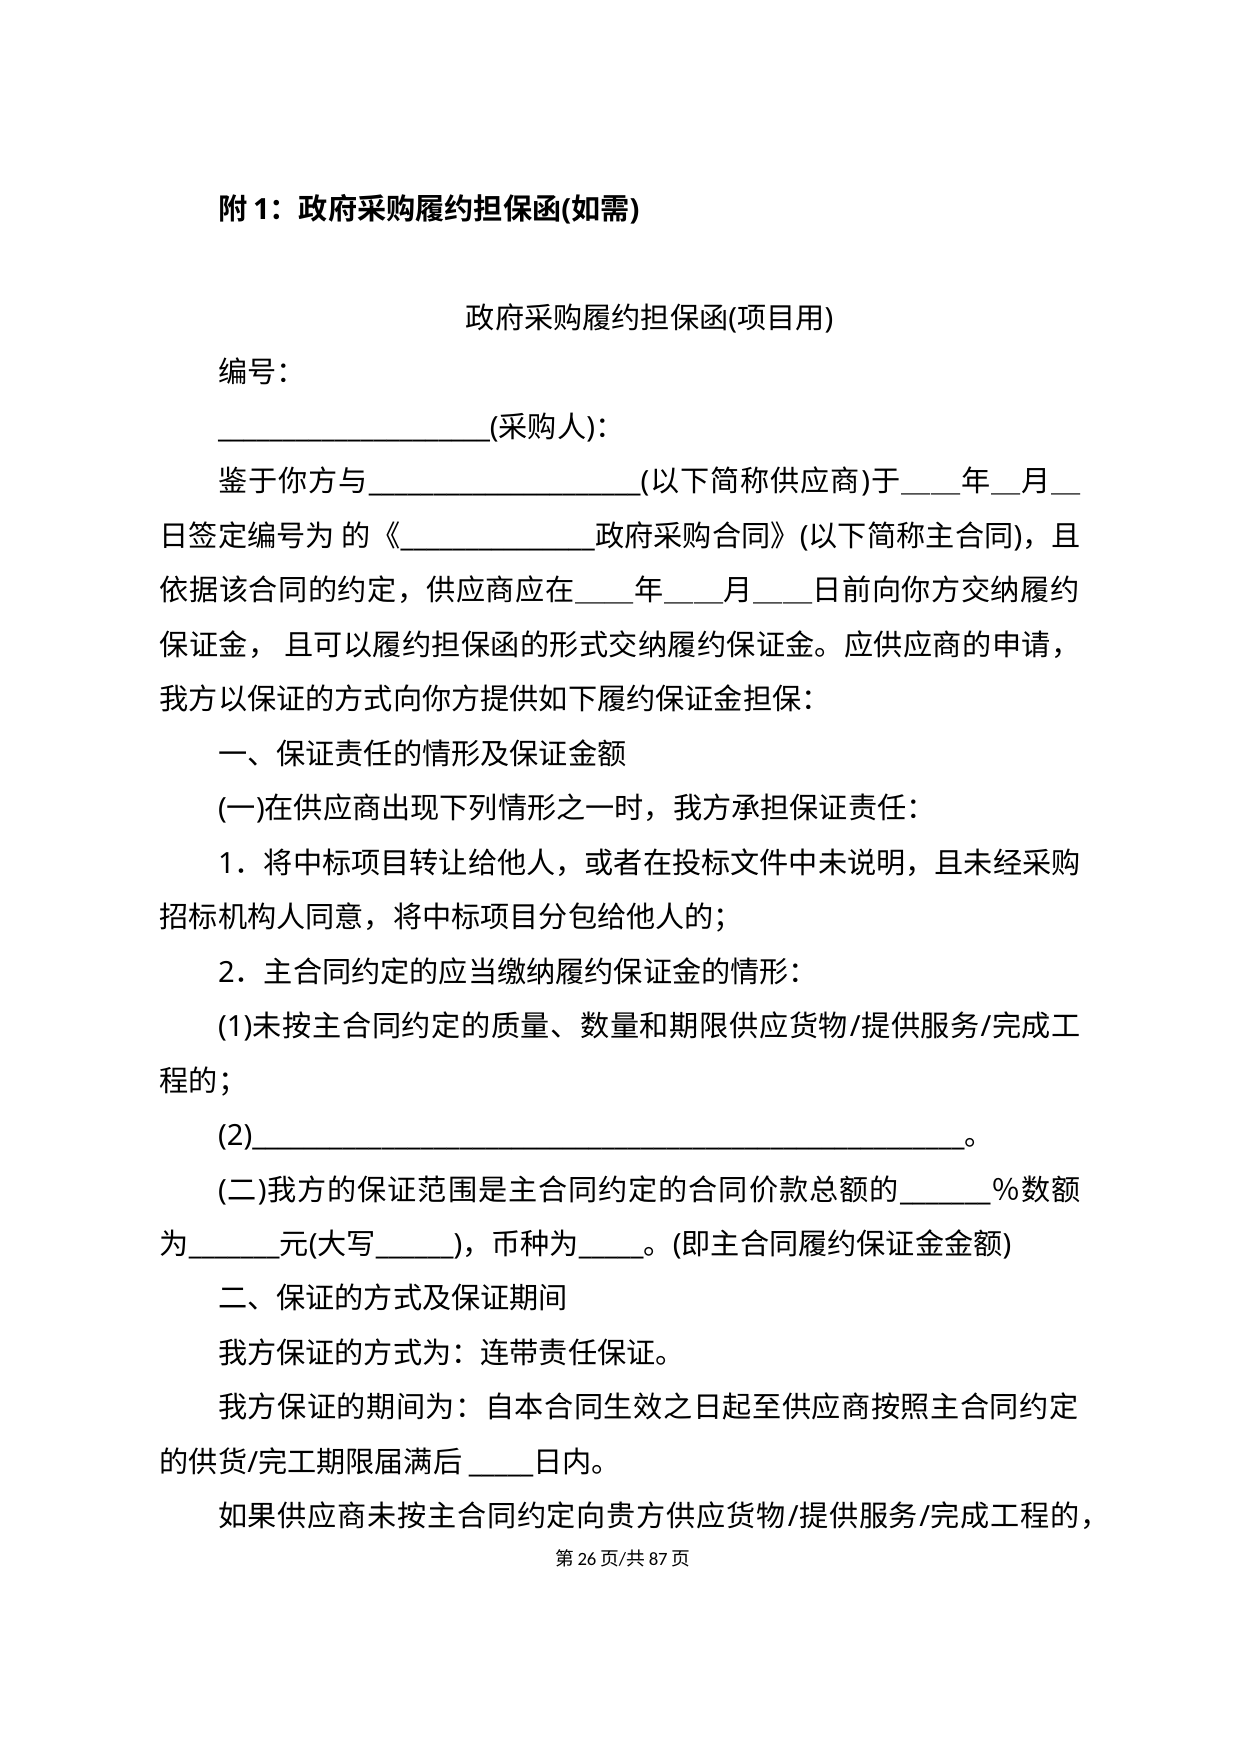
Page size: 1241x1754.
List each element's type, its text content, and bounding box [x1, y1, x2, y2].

text (1)未按主合同约定的质量、数量和期限供应货物/提供服务/完成工程的； [159, 997, 1081, 1106]
text 1．将中标项目转让给他人，或者在投标文件中未说明，且未经采购招标机构人同意，将中标项目分包给他人的； [159, 833, 1081, 942]
text 编号： [159, 343, 1081, 397]
text 我方保证的期间为：自本合同生效之日起至供应商按照主合同约定的供货/完工期限届满后 _____日内。 [159, 1378, 1081, 1487]
text 政府采购履约担保函(项目用) [159, 288, 1081, 343]
text _____________________(采购人)： [159, 397, 1081, 452]
text (一)在供应商出现下列情形之一时，我方承担保证责任： [159, 779, 1081, 833]
text (二)我方的保证范围是主合同约定的合同价款总额的_______％数额为_______元(大写______)，币种为_____。(即主合同履约保证金金额) [159, 1160, 1081, 1269]
text 29.5 采购人、招投标所质疑函接收部门、联系电话和通讯地址, 见供应商须知资料表。附1：政府采购履约担保函(如需) [159, 179, 1081, 234]
text 我方保证的方式为：连带责任保证。 [159, 1323, 1081, 1378]
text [159, 1487, 1081, 1541]
text (2)_______________________________________________________。 [159, 1106, 1081, 1160]
text 一、保证责任的情形及保证金额 [159, 724, 1081, 779]
text 2．主合同约定的应当缴纳履约保证金的情形： [159, 942, 1081, 997]
text 鉴于你方与_____________________(以下简称供应商)于＿＿年＿月＿日签定编号为 的《_______________政府采购合同》(以下简称主合同)，且依据该合同的约定，供应商应在＿＿年＿＿月＿＿日前向你方交纳履约保证金， 且可以履约担保函的形式交纳履约保证金。应供应商的申请，我方以保证的方式向你方提供如下履约保证金担保： [159, 452, 1081, 724]
text 二、保证的方式及保证期间 [159, 1269, 1081, 1323]
